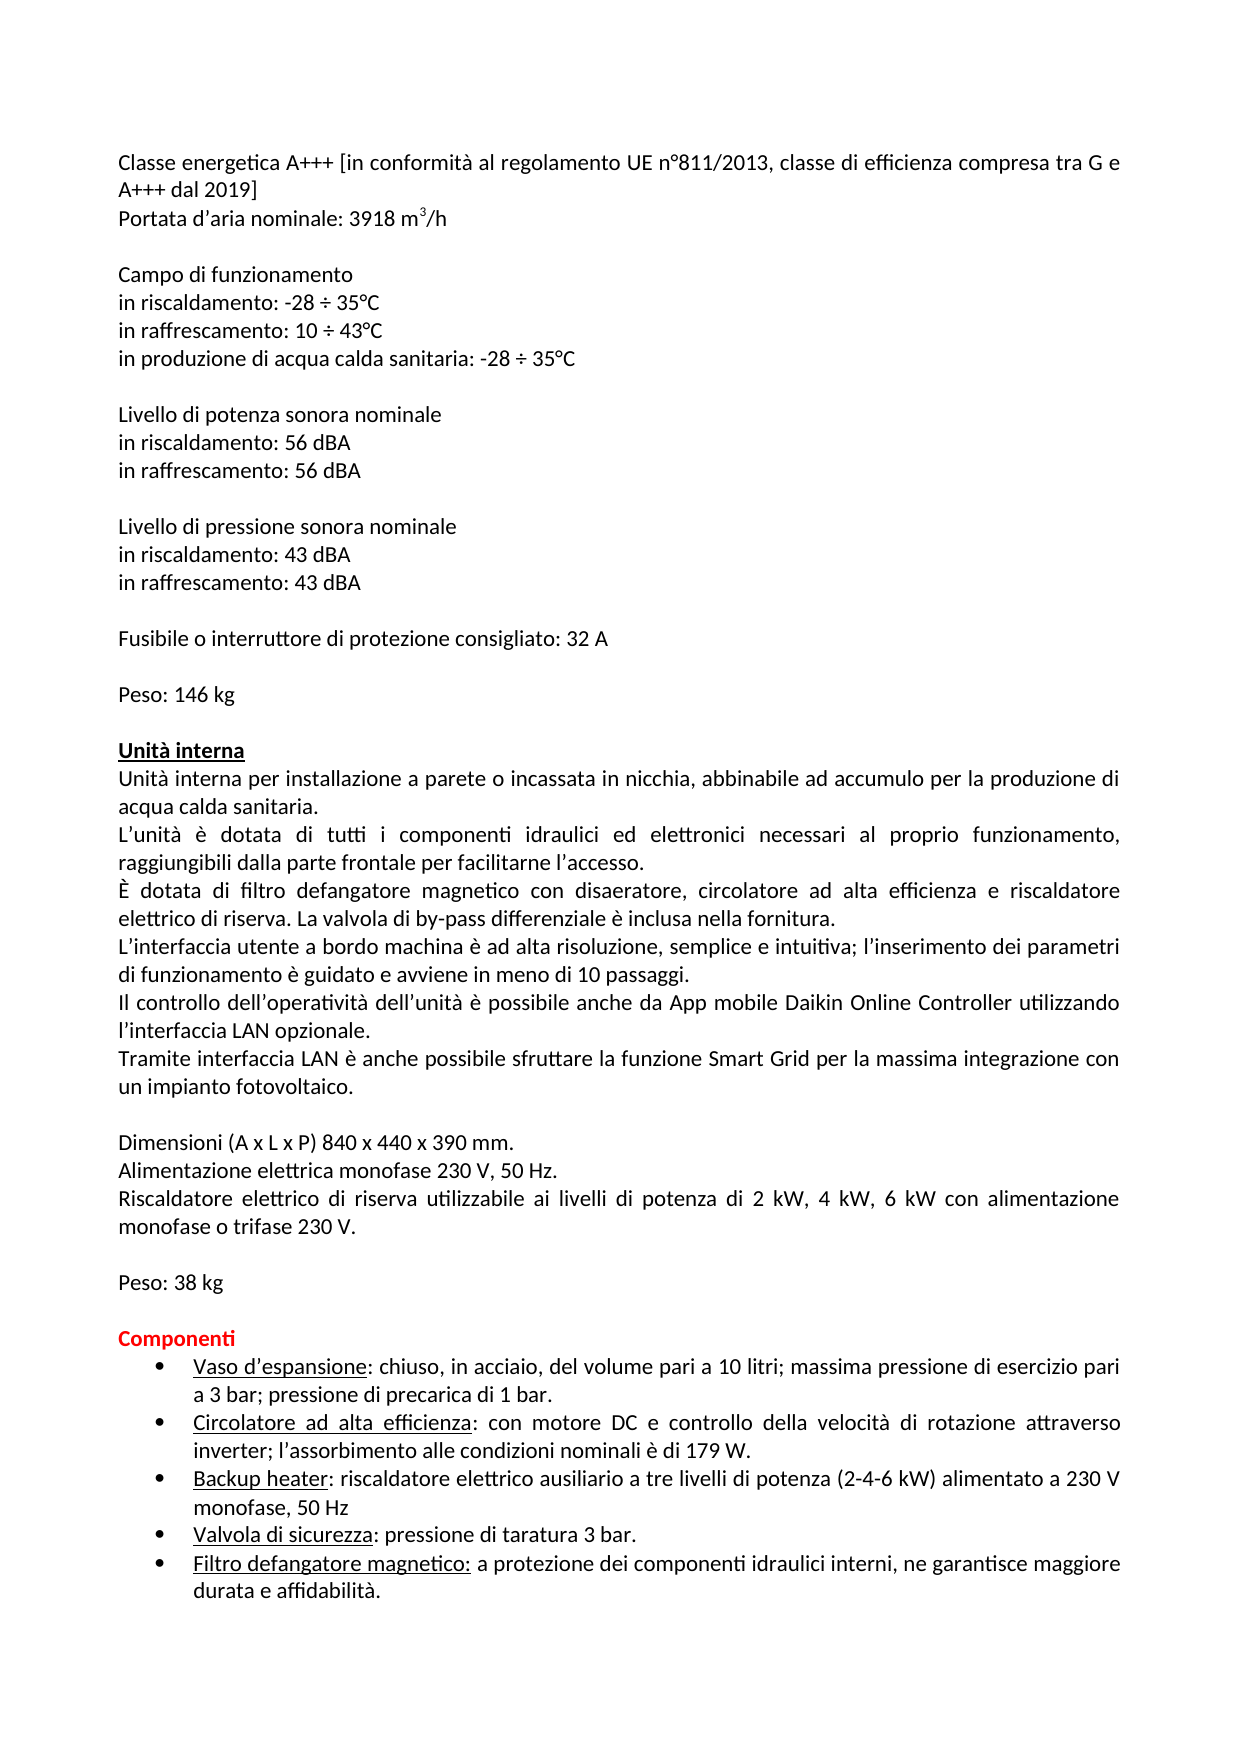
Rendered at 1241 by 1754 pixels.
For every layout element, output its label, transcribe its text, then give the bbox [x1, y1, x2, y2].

text Il controllo dell’operatività dell’unità è possibile anche da App mobile Daikin Online Controller utilizzando l’interfaccia LAN opzionale. [118, 988, 1122, 1044]
text L’unità è dotata di tutti i componenti idraulici ed elettronici necessari al proprio funzionamento, raggiungibili dalla parte frontale per facilitarne l’accesso. [118, 820, 1122, 876]
list Circolatore ad alta efficienza: con motore DC e controllo della velocità di rotazione attraverso inverter; l’assorbimento alle condizioni nominali è di 179 W. [156, 1408, 1122, 1464]
text Riscaldatore elettrico di riserva utilizzabile ai livelli di potenza di 2 kW, 4 kW, 6 kW con alimentazione monofase o trifase 230 V. [118, 1184, 1122, 1240]
text Tramite interfaccia LAN è anche possibile sfruttare la funzione Smart Grid per la massima integrazione con un impianto fotovoltaico. [118, 1044, 1122, 1100]
text Peso: 146 kg [118, 680, 1122, 708]
text Peso: 38 kg [118, 1268, 1122, 1296]
list Filtro defangatore magnetico: a protezione dei componenti idraulici interni, ne garantisce maggiore durata e affidabilità. [156, 1549, 1122, 1605]
list Vaso d’espansione: chiuso, in acciaio, del volume pari a 10 litri; massima pressione di esercizio pari a 3 bar; pressione di precarica di 1 bar. [156, 1352, 1122, 1408]
text in produzione di acqua calda sanitaria: -28 ÷ 35°C [118, 344, 1122, 372]
text in raffrescamento: 10 ÷ 43°C [118, 316, 1122, 344]
text È dotata di filtro defangatore magnetico con disaeratore, circolatore ad alta efficienza e riscaldatore elettrico di riserva. La valvola di by-pass differenziale è inclusa nella fornitura. [118, 876, 1122, 932]
text in riscaldamento: 43 dBA [118, 540, 1122, 568]
text Campo di funzionamento [118, 260, 1122, 288]
text Unità interna per installazione a parete o incassata in nicchia, abbinabile ad accumulo per la produzione di acqua calda sanitaria. [118, 764, 1122, 820]
text L’interfaccia utente a bordo machina è ad alta risoluzione, semplice e intuitiva; l’inserimento dei parametri di funzionamento è guidato e avviene in meno di 10 passaggi. [118, 932, 1122, 988]
text Componenti [118, 1324, 1122, 1352]
text in raffrescamento: 43 dBA [118, 568, 1122, 596]
list Valvola di sicurezza: pressione di taratura 3 bar. [156, 1521, 1122, 1549]
list Backup heater: riscaldatore elettrico ausiliario a tre livelli di potenza (2-4-6 kW) alimentato a 230 V monofase, 50 Hz [156, 1464, 1122, 1521]
text in riscaldamento: -28 ÷ 35°C [118, 288, 1122, 316]
text Alimentazione elettrica monofase 230 V, 50 Hz. [118, 1156, 1122, 1184]
text Livello di potenza sonora nominale [118, 400, 1122, 428]
text Fusibile o interruttore di protezione consigliato: 32 A [118, 624, 1122, 652]
text Portata d’aria nominale: 3918 m3/h [118, 204, 1122, 232]
text Livello di pressione sonora nominale [118, 512, 1122, 540]
text in riscaldamento: 56 dBA [118, 428, 1122, 456]
text Unità interna [118, 736, 1122, 764]
text Dimensioni (A x L x P) 840 x 440 x 390 mm. [118, 1128, 1122, 1156]
text Classe energetica A+++ [in conformità al regolamento UE n°811/2013, classe di efficienza compresa tra G e A+++ dal 2019] [118, 148, 1122, 204]
text in raffrescamento: 56 dBA [118, 456, 1122, 484]
